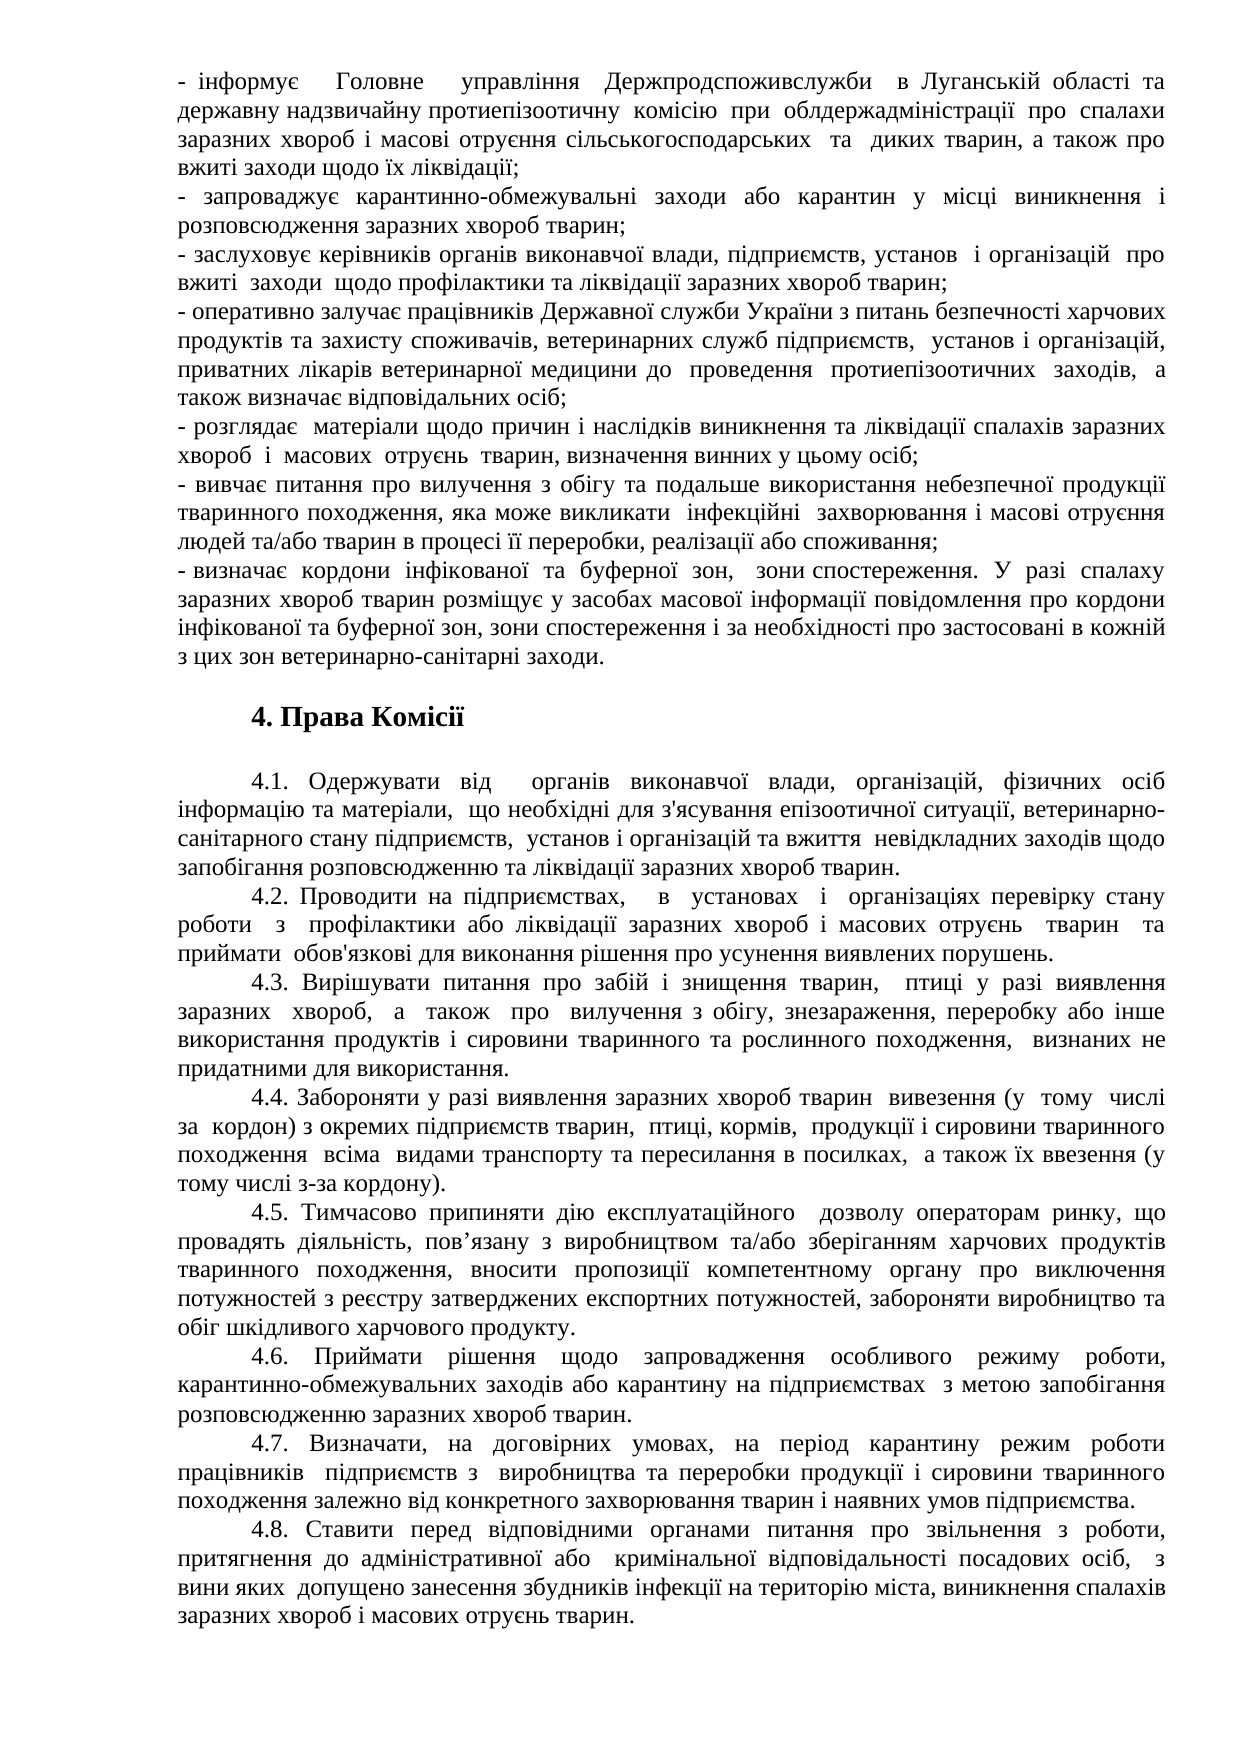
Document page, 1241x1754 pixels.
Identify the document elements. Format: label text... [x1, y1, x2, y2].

text 4.7. Визначати, на договірних умовах, на період карантину режим роботи працівників підприємств з виробництва та переробки продукції і сировини тваринного походження залежно від конкретного захворювання тварин і наявних умов підприємства. [177, 1428, 1167, 1514]
text 4.5. Тимчасово припиняти дію експлуатаційного дозволу операторам ринку, що провадять діяльність, пов’язану з виробництвом та/або зберіганням харчових продуктів тваринного походження, вносити пропозиції компетентному органу про виключення потужностей з реєстру затверджених експортних потужностей, забороняти виробництво та обіг шкідливого харчового продукту. [177, 1197, 1167, 1341]
text - вивчає питання про вилучення з обігу та подальше використання небезпечної продукції тваринного походження, яка може викликати інфекційні захворювання і масові отруєння людей та/або тварин в процесі її переробки, реалізації або споживання; [177, 469, 1167, 555]
text 4.1. Одержувати від органів виконавчої влади, організацій, фізичних осіб інформацію та матеріали, що необхідні для з'ясування епізоотичної ситуації, ветеринарно-санітарного стану підприємств, установ і організацій та вжиття невідкладних заходів щодо запобігання розповсюдженню та ліквідації заразних хвороб тварин. [177, 766, 1167, 881]
text 4.8. Ставити перед відповідними органами питання про звільнення з роботи, притягнення до адміністративної або кримінальної відповідальності посадових осіб, з вини яких допущено занесення збудників інфекції на територію міста, виникнення спалахів заразних хвороб і масових отруєнь тварин. [177, 1514, 1167, 1629]
text - оперативно залучає працівників Державної служби України з питань безпечності харчових продуктів та захисту споживачів, ветеринарних служб підприємств, установ і організацій, приватних лікарів ветеринарної медицини до проведення протиепізоотичних заходів, а також визначає відповідальних осіб; [177, 296, 1167, 411]
text - інформує Головне управління Держпродспоживслужби в Луганській області та державну надзвичайну протиепізоотичну комісію при облдержадміністрації про спалахи заразних хвороб і масові отруєння сільськогосподарських та диких тварин, а також про вжиті заходи щодо їх ліквідації; [177, 66, 1167, 181]
text - визначає кордони інфікованої та буферної зон, зони спостереження. У разі спалаху заразних хвороб тварин розміщує у засобах масової інформації повідомлення про кордони інфікованої та буферної зон, зони спостереження і за необхідності про застосовані в кожній з цих зон ветеринарно-санітарні заходи. [177, 555, 1167, 670]
text 4.2. Проводити на підприємствах, в установах і організаціях перевірку стану роботи з профілактики або ліквідації заразних хвороб і масових отруєнь тварин та приймати обов'язкові для виконання рішення про усунення виявлених порушень. [177, 881, 1167, 967]
text - запроваджує карантинно-обмежувальні заходи або карантин у місці виникнення і розповсюдження заразних хвороб тварин; [177, 181, 1167, 239]
text 4. Права Комісії [177, 699, 1167, 732]
text - розглядає матеріали щодо причин і наслідків виникнення та ліквідації спалахів заразних хвороб і масових отруєнь тварин, визначення винних у цьому осіб; [177, 411, 1167, 469]
text 4.6. Приймати рішення щодо запровадження особливого режиму роботи, карантинно-обмежувальних заходів або карантину на підприємствах з метою запобігання розповсюдженню заразних хвороб тварин. [177, 1341, 1167, 1428]
text 4.4. Забороняти у разі виявлення заразних хвороб тварин вивезення (у тому числі за кордон) з окремих підприємств тварин, птиці, кормів, продукції і сировини тваринного походження всіма видами транспорту та пересилання в посилках, а також їх ввезення (у тому числі з-за кордону). [177, 1082, 1167, 1197]
text 4.3. Вирішувати питання про забій і знищення тварин, птиці у разі виявлення заразних хвороб, а також про вилучення з обігу, знезараження, переробку або інше використання продуктів і сировини тваринного та рослинного походження, визнаних не придатними для використання. [177, 967, 1167, 1082]
text - заслуховує керівників органів виконавчої влади, підприємств, установ і організацій про вжиті заходи щодо профілактики та ліквідації заразних хвороб тварин; [177, 239, 1167, 296]
